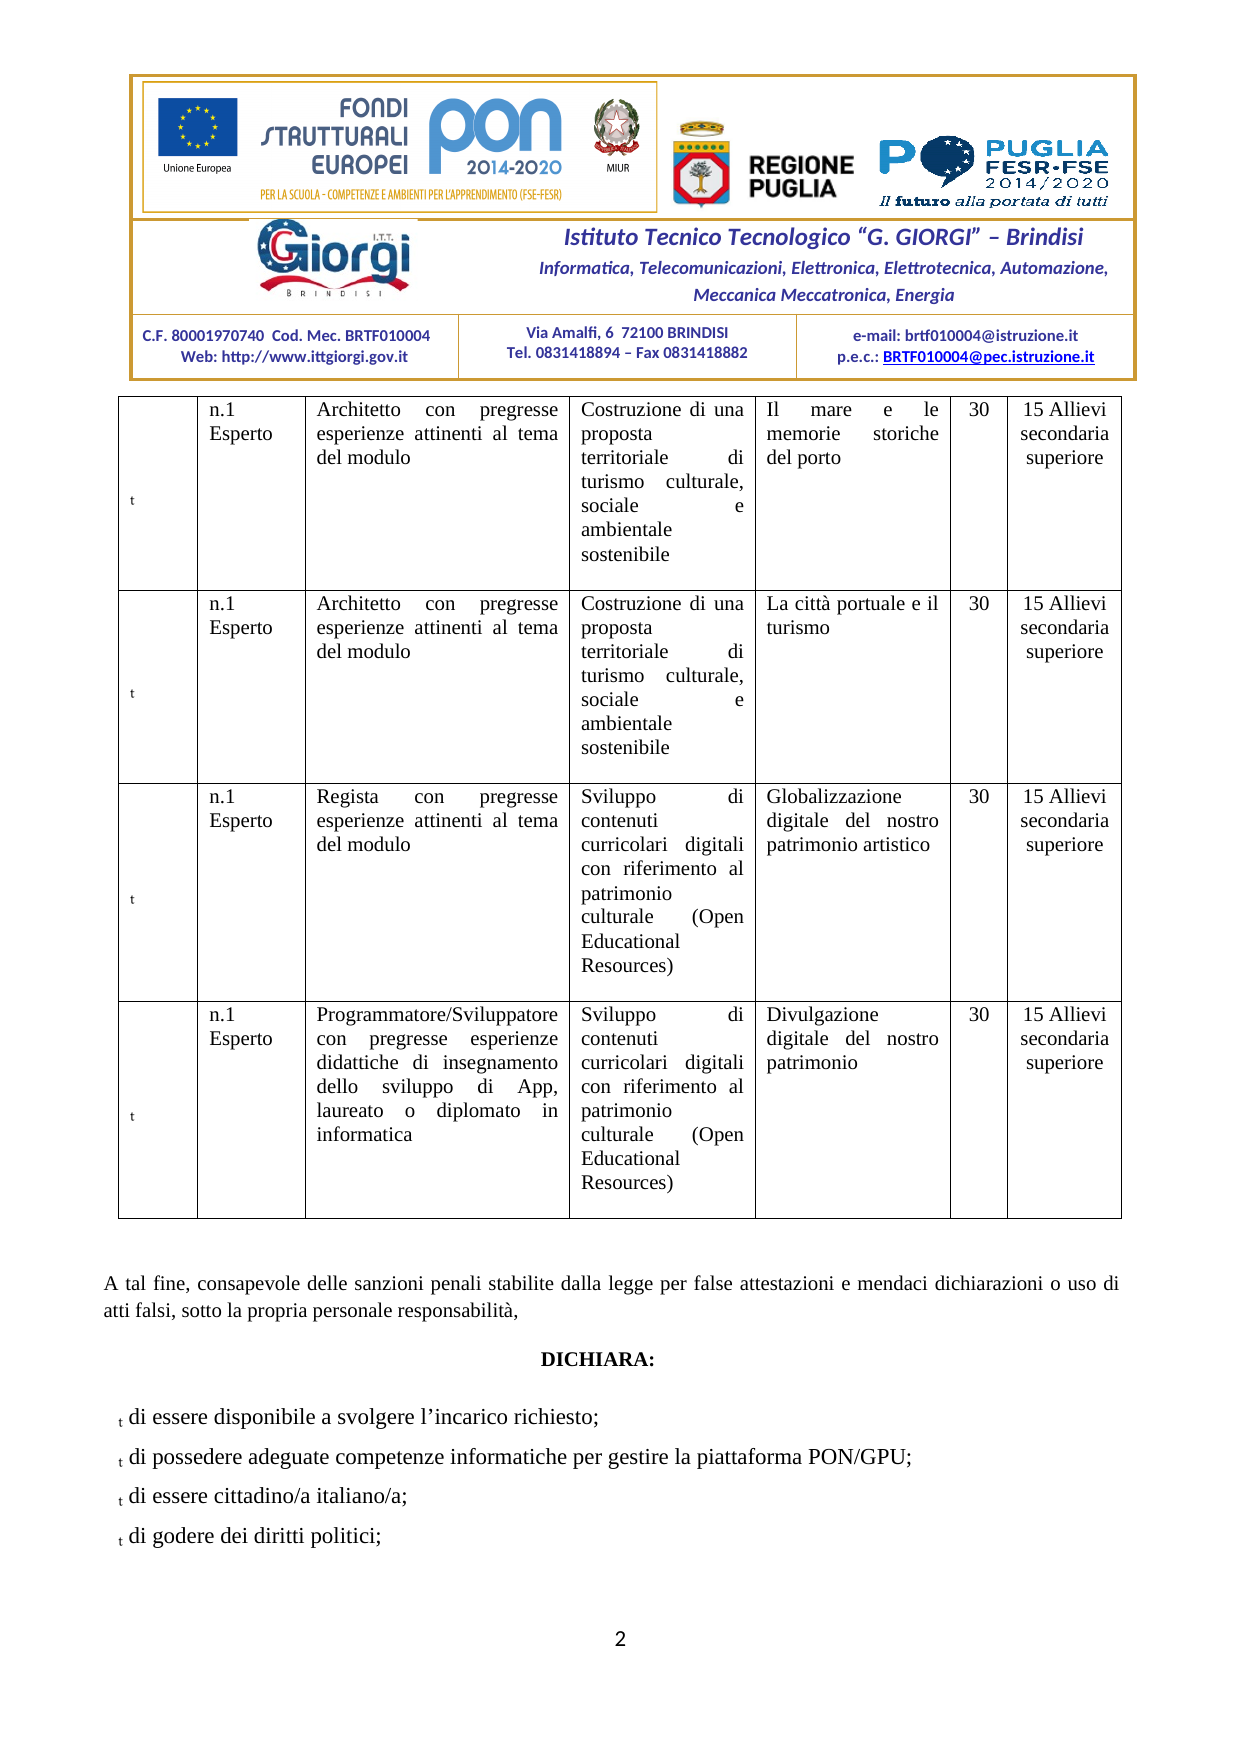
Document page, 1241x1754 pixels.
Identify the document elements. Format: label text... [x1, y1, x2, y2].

table_cell 15 Allievi secondaria superiore [1008, 591, 1121, 783]
table_cell n.1 Esperto [198, 397, 305, 589]
table_cell Architetto con pregresse esperienze attinenti al tema del modulo [306, 591, 569, 783]
table_cell n.1 Esperto [198, 591, 305, 783]
table_cell 15 Allievi secondaria superiore [1008, 397, 1121, 589]
table_cell Architetto con pregresse esperienze attinenti al tema del modulo [306, 397, 569, 589]
text  di essere disponibile a svolgere l’incarico richiesto; [118, 1403, 1122, 1430]
table_cell  [119, 397, 197, 589]
table_cell 30 [951, 397, 1007, 589]
table_cell Costruzione di una proposta territoriale di turismo culturale, sociale e ambientale sostenibile [570, 591, 755, 783]
table_cell 30 [951, 591, 1007, 783]
picture [664, 114, 860, 213]
table_cell n.1 Esperto [198, 784, 305, 1001]
table_cell Sviluppo di contenuti curricolari digitali con riferimento al patrimonio culturale (Open Educational Resources) [570, 784, 755, 1001]
table_cell 30 [951, 1002, 1007, 1218]
picture [249, 219, 418, 301]
table_cell 15 Allievi secondaria superiore [1008, 784, 1121, 1001]
picture [142, 81, 658, 213]
table_cell 30 [951, 784, 1007, 1001]
table_cell Globalizzazione digitale del nostro patrimonio artistico [756, 784, 950, 1001]
table_cell Programmatore/Sviluppatore con pregresse esperienze didattiche di insegnamento dello sviluppo di App, laureato o diplomato in informatica [306, 1002, 569, 1218]
table_cell n.1 Esperto [198, 1002, 305, 1218]
picture [867, 130, 1114, 213]
table_cell  [119, 591, 197, 783]
table_cell La città portuale e il turismo [756, 591, 950, 783]
table_cell  [119, 1002, 197, 1218]
text  di essere cittadino/a italiano/a; [118, 1482, 1122, 1509]
text DICHIARA: [74, 1346, 1122, 1371]
table_cell Divulgazione digitale del nostro patrimonio [756, 1002, 950, 1218]
table_cell Sviluppo di contenuti curricolari digitali con riferimento al patrimonio culturale (Open Educational Resources) [570, 1002, 755, 1218]
table_cell Regista con pregresse esperienze attinenti al tema del modulo [306, 784, 569, 1001]
text  di godere dei diritti politici; [118, 1522, 1122, 1548]
text  di possedere adeguate competenze informatiche per gestire la piattaforma PON/GPU; [118, 1443, 1122, 1469]
table_cell Costruzione di una proposta territoriale di turismo culturale, sociale e ambientale sostenibile [570, 397, 755, 589]
table_cell Il mare e le memorie storiche del porto [756, 397, 950, 589]
table_cell  [119, 784, 197, 1001]
table_cell 15 Allievi secondaria superiore [1008, 1002, 1121, 1218]
text A tal fine, consapevole delle sanzioni penali stabilite dalla legge per false attestazioni e mendaci dichiarazioni o uso di atti falsi, sotto la propria personale responsabilità, [103, 1270, 1122, 1322]
